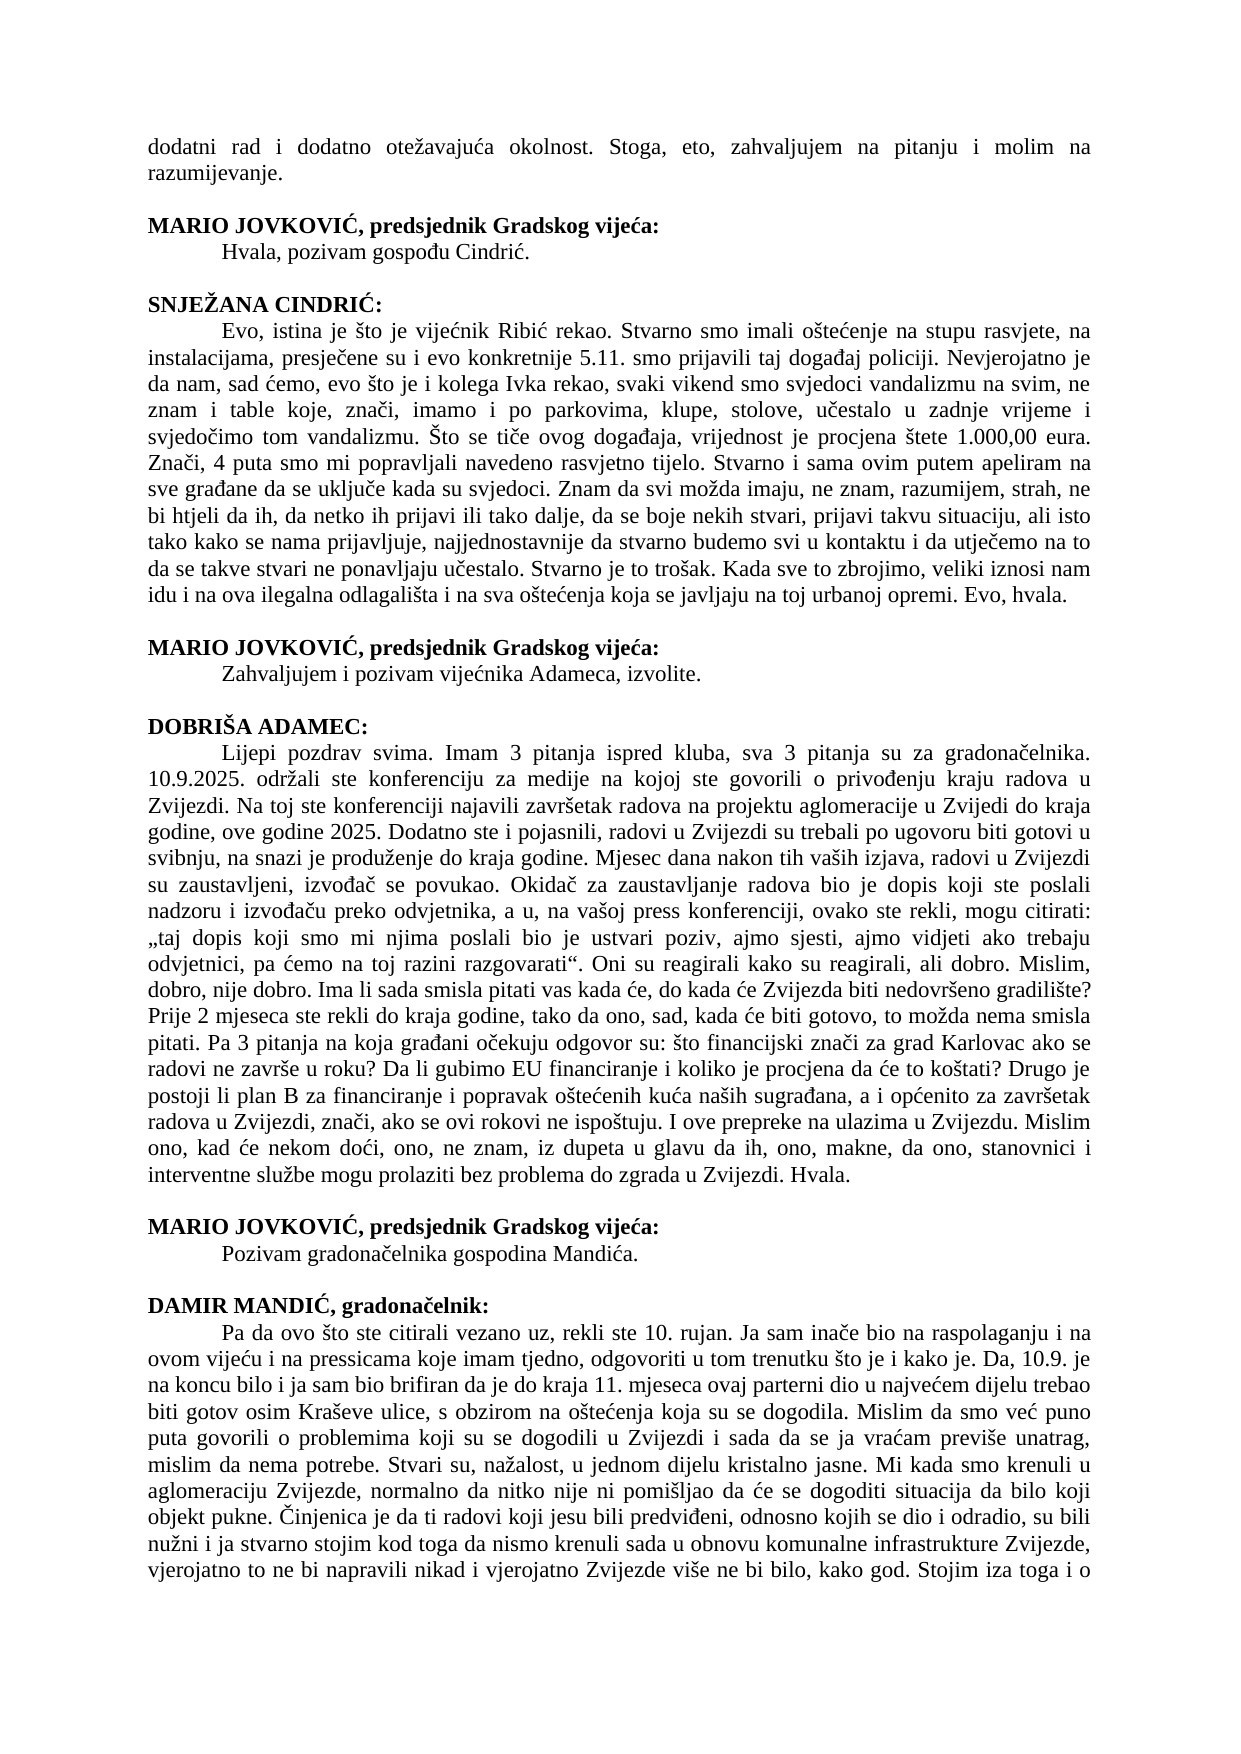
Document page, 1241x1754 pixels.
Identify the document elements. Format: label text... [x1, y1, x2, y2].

text DAMIR MANDIĆ, gradonačelnik: [148, 1292, 1093, 1319]
text Zahvaljujem i pozivam vijećnika Adameca, izvolite. [148, 660, 1093, 686]
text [148, 1319, 1093, 1582]
text MARIO JOVKOVIĆ, predsjednik Gradskog vijeća: [148, 212, 1093, 238]
text SNJEŽANA CINDRIĆ: [148, 291, 1093, 317]
text Pozivam gradonačelnika gospodina Mandića. [148, 1240, 1093, 1266]
text MARIO JOVKOVIĆ, predsjednik Gradskog vijeća: [148, 634, 1093, 660]
text Hvala, pozivam gospođu Cindrić. [148, 238, 1093, 265]
text MARIO JOVKOVIĆ, predsjednik Gradskog vijeća: [148, 1213, 1093, 1240]
text Evo, istina je što je vijećnik Ribić rekao. Stvarno smo imali oštećenje na stupu rasvjete, na instalacijama, presječene su i evo konkretnije 5.11. smo prijavili taj događaj policiji. Nevjerojatno je da nam, sad ćemo, evo što je i kolega Ivka rekao, svaki vikend smo svjedoci vandalizmu na svim, ne znam i table koje, znači, imamo i po parkovima, klupe, stolove, učestalo u zadnje vrijeme i svjedočimo tom vandalizmu. Što se tiče ovog događaja, vrijednost je procjena štete 1.000,00 eura. Znači, 4 puta smo mi popravljali navedeno rasvjetno tijelo. Stvarno i sama ovim putem apeliram na sve građane da se uključe kada su svjedoci. Znam da svi možda imaju, ne znam, razumijem, strah, ne bi htjeli da ih, da netko ih prijavi ili tako dalje, da se boje nekih stvari, prijavi takvu situaciju, ali isto tako kako se nama prijavljuje, najjednostavnije da stvarno budemo svi u kontaktu i da utječemo na to da se takve stvari ne ponavljaju učestalo. Stvarno je to trošak. Kada sve to zbrojimo, veliki iznosi nam idu i na ova ilegalna odlagališta i na sva oštećenja koja se javljaju na toj urbanoj opremi. Evo, hvala. [148, 317, 1093, 607]
text DOBRIŠA ADAMEC: [148, 713, 1093, 739]
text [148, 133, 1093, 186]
text Lijepi pozdrav svima. Imam 3 pitanja ispred kluba, sva 3 pitanja su za gradonačelnika. 10.9.2025. održali ste konferenciju za medije na kojoj ste govorili o privođenju kraju radova u Zvijezdi. Na toj ste konferenciji najavili završetak radova na projektu aglomeracije u Zvijedi do kraja godine, ove godine 2025. Dodatno ste i pojasnili, radovi u Zvijezdi su trebali po ugovoru biti gotovi u svibnju, na snazi je produženje do kraja godine. Mjesec dana nakon tih vaših izjava, radovi u Zvijezdi su zaustavljeni, izvođač se povukao. Okidač za zaustavljanje radova bio je dopis koji ste poslali nadzoru i izvođaču preko odvjetnika, a u, na vašoj press konferenciji, ovako ste rekli, mogu citirati: „taj dopis koji smo mi njima poslali bio je ustvari poziv, ajmo sjesti, ajmo vidjeti ako trebaju odvjetnici, pa ćemo na toj razini razgovarati“. Oni su reagirali kako su reagirali, ali dobro. Mislim, dobro, nije dobro. Ima li sada smisla pitati vas kada će, do kada će Zvijezda biti nedovršeno gradilište? Prije 2 mjeseca ste rekli do kraja godine, tako da ono, sad, kada će biti gotovo, to možda nema smisla pitati. Pa 3 pitanja na koja građani očekuju odgovor su: što financijski znači za grad Karlovac ako se radovi ne završe u roku? Da li gubimo EU financiranje i koliko je procjena da će to koštati? Drugo je postoji li plan B za financiranje i popravak oštećenih kuća naših sugrađana, a i općenito za završetak radova u Zvijezdi, znači, ako se ovi rokovi ne ispoštuju. I ove prepreke na ulazima u Zvijezdu. Mislim ono, kad će nekom doći, ono, ne znam, iz dupeta u glavu da ih, ono, makne, da ono, stanovnici i interventne službe mogu prolaziti bez problema do zgrada u Zvijezdi. Hvala. [148, 739, 1093, 1187]
